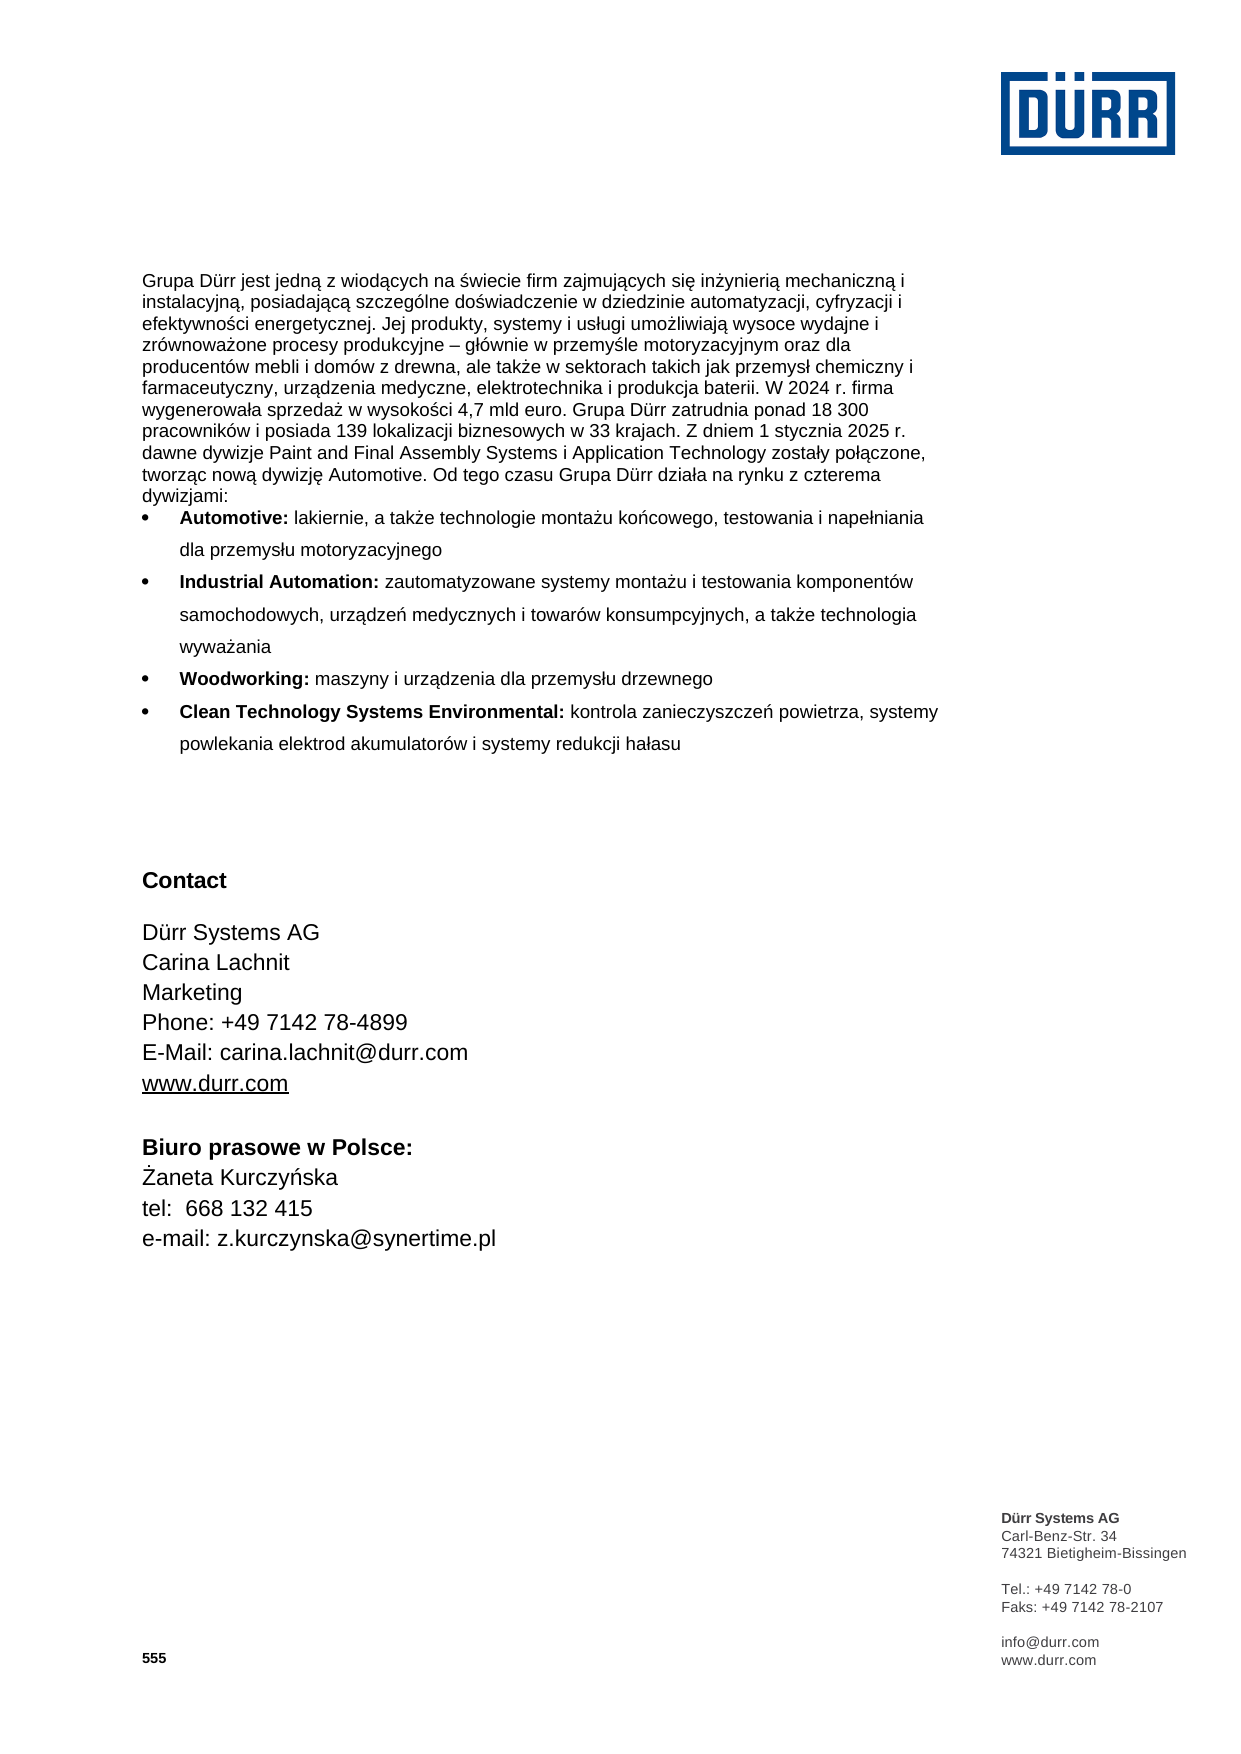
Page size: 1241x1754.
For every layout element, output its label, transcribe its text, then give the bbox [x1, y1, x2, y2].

text Grupa Dürr jest jedną z wiodących na świecie firm zajmujących się inżynierią mechaniczną i instalacyjną, posiadającą szczególne doświadczenie w dziedzinie automatyzacji, cyfryzacji i efektywności energetycznej. Jej produkty, systemy i usługi umożliwiają wysoce wydajne i zrównoważone procesy produkcyjne – głównie w przemyśle motoryzacyjnym oraz dla producentów mebli i domów z drewna, ale także w sektorach takich jak przemysł chemiczny i farmaceutyczny, urządzenia medyczne, elektrotechnika i produkcja baterii. W 2024 r. firma wygenerowała sprzedaż w wysokości 4,7 mld euro. Grupa Dürr zatrudnia ponad 18 300 pracowników i posiada 139 lokalizacji biznesowych w 33 krajach. Z dniem 1 stycznia 2025 r. dawne dywizje Paint and Final Assembly Systems i Application Technology zostały połączone, tworząc nową dywizję Automotive. Od tego czasu Grupa Dürr działa na rynku z czterema dywizjami: [142, 269, 951, 507]
picture [1001, 72, 1175, 155]
list Clean Technology Systems Environmental: kontrola zanieczyszczeń powietrza, systemy powlekania elektrod akumulatorów i systemy redukcji hałasu [142, 701, 951, 755]
text Biuro prasowe w Polsce: [142, 1134, 951, 1161]
text Carina Lachnit [142, 949, 921, 975]
list Automotive: lakiernie, a także technologie montażu końcowego, testowania i napełniania dla przemysłu motoryzacyjnego [142, 507, 951, 561]
text Contact [142, 867, 951, 894]
text Marketing [142, 979, 921, 1005]
text e-mail: z.kurczynska@synertime.pl [142, 1225, 951, 1251]
list Industrial Automation: zautomatyzowane systemy montażu i testowania komponentów samochodowych, urządzeń medycznych i towarów konsumpcyjnych, a także technologia wyważania [142, 571, 951, 657]
text www.durr.com [142, 1069, 951, 1096]
text Żaneta Kurczyńska [142, 1164, 951, 1191]
text E-Mail: carina.lachnit@durr.com [142, 1039, 921, 1066]
text tel: 668 132 415 [142, 1194, 951, 1221]
text Phone: +49 7142 78-4899 [142, 1009, 921, 1036]
list Woodworking: maszyny i urządzenia dla przemysłu drzewnego [142, 668, 951, 690]
text Dürr Systems AG [142, 918, 921, 945]
